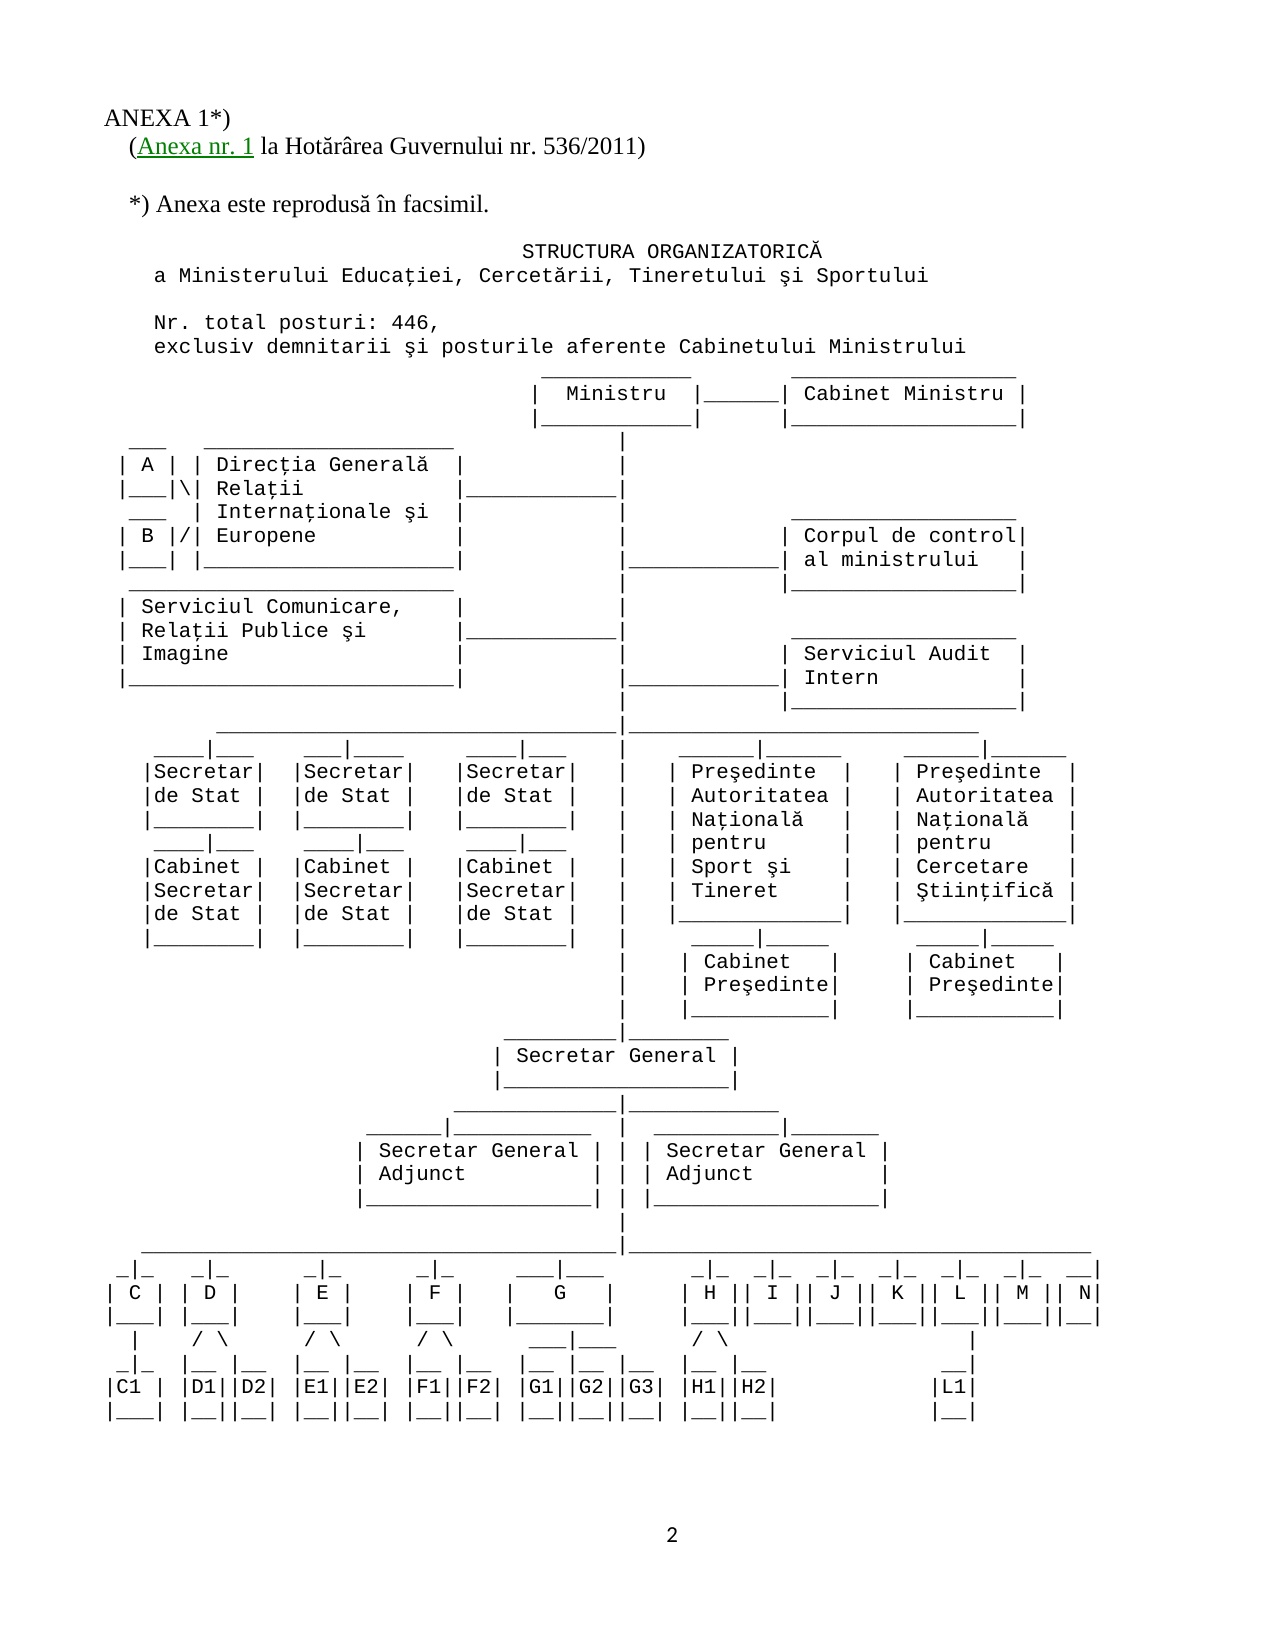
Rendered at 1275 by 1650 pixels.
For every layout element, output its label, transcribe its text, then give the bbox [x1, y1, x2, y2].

text | | Preşedinte| | Preşedinte| [103, 974, 1240, 998]
text | B |/| Europene | | | Corpul de control| [103, 525, 1240, 549]
text ANEXA 1*) [103, 103, 1240, 131]
text |___| |___| |___| |___| |_______| |___||___||___||___||___||___||__| [103, 1305, 1240, 1329]
text |___|\| Relaţii |____________| [103, 478, 1240, 501]
text |________| |________| |________| | _____|_____ _____|_____ [103, 927, 1240, 951]
text | Serviciul Comunicare, | | [103, 596, 1240, 619]
text | Adjunct | | | Adjunct | [103, 1163, 1240, 1187]
text a Ministerului Educaţiei, Cercetării, Tineretului şi Sportului [103, 265, 1240, 288]
text STRUCTURA ORGANIZATORICĂ [103, 241, 1240, 265]
text _|_ |__ |__ |__ |__ |__ |__ |__ |__ |__ |__ |__ __| [103, 1353, 1240, 1376]
text exclusiv demnitarii şi posturile aferente Cabinetului Ministrului [103, 336, 1240, 359]
text *) Anexa este reprodusă în facsimil. [103, 189, 1240, 218]
text | | Cabinet | | Cabinet | [103, 951, 1240, 974]
text |____________| |__________________| [103, 407, 1240, 430]
text __________________________ | |__________________| [103, 572, 1240, 596]
text |___| |__||__| |__||__| |__||__| |__||__||__| |__||__| |__| [103, 1400, 1240, 1423]
text | |___________| |___________| [103, 998, 1240, 1022]
text |__________________________| |____________| Intern | [103, 667, 1240, 691]
text |Secretar| |Secretar| |Secretar| | | Preşedinte | | Preşedinte | [103, 761, 1240, 785]
text |C1 | |D1||D2| |E1||E2| |F1||F2| |G1||G2||G3| |H1||H2| |L1| [103, 1376, 1240, 1400]
text |de Stat | |de Stat | |de Stat | | |_____________| |_____________| [103, 903, 1240, 927]
text |________| |________| |________| | | Naţională | | Naţională | [103, 809, 1240, 832]
text |de Stat | |de Stat | |de Stat | | | Autoritatea | | Autoritatea | [103, 785, 1240, 809]
text _________|________ [103, 1022, 1240, 1045]
text | / \ / \ / \ ___|___ / \ | [103, 1329, 1240, 1353]
text |___| |____________________| |____________| al ministrului | [103, 549, 1240, 572]
text ______________________________________|_____________________________________ [103, 1234, 1240, 1258]
text (Anexa nr. 1 la Hotărârea Guvernului nr. 536/2011) [103, 131, 1240, 160]
text | |__________________| [103, 691, 1240, 714]
text ________________________________|____________________________ [103, 714, 1240, 738]
text ____|___ ___|____ ____|___ | ______|______ ______|______ [103, 738, 1240, 761]
text | Secretar General | [103, 1045, 1240, 1069]
text |Secretar| |Secretar| |Secretar| | | Tineret | | Ştiinţifică | [103, 880, 1240, 903]
text _|_ _|_ _|_ _|_ ___|___ _|_ _|_ _|_ _|_ _|_ _|_ __| [103, 1258, 1240, 1282]
text Nr. total posturi: 446, [103, 312, 1240, 336]
text | A | | Direcţia Generală | | [103, 454, 1240, 478]
text ___ ____________________ | [103, 430, 1240, 454]
text ______|___________ | __________|_______ [103, 1116, 1240, 1140]
text | [103, 1211, 1240, 1234]
text ___ | Internaţionale şi | | __________________ [103, 501, 1240, 525]
text |__________________| [103, 1069, 1240, 1092]
text | Imagine | | | Serviciul Audit | [103, 643, 1240, 667]
text |Cabinet | |Cabinet | |Cabinet | | | Sport şi | | Cercetare | [103, 856, 1240, 880]
text | Relaţii Publice şi |____________| __________________ [103, 619, 1240, 643]
text ____________ __________________ [103, 359, 1240, 383]
text _____________|____________ [103, 1092, 1240, 1116]
text | Secretar General | | | Secretar General | [103, 1140, 1240, 1163]
text |__________________| | |__________________| [103, 1187, 1240, 1211]
text | Ministru |______| Cabinet Ministru | [103, 383, 1240, 407]
text | C | | D | | E | | F | | G | | H || I || J || K || L || M || N| [103, 1282, 1240, 1305]
text ____|___ ____|___ ____|___ | | pentru | | pentru | [103, 832, 1240, 856]
